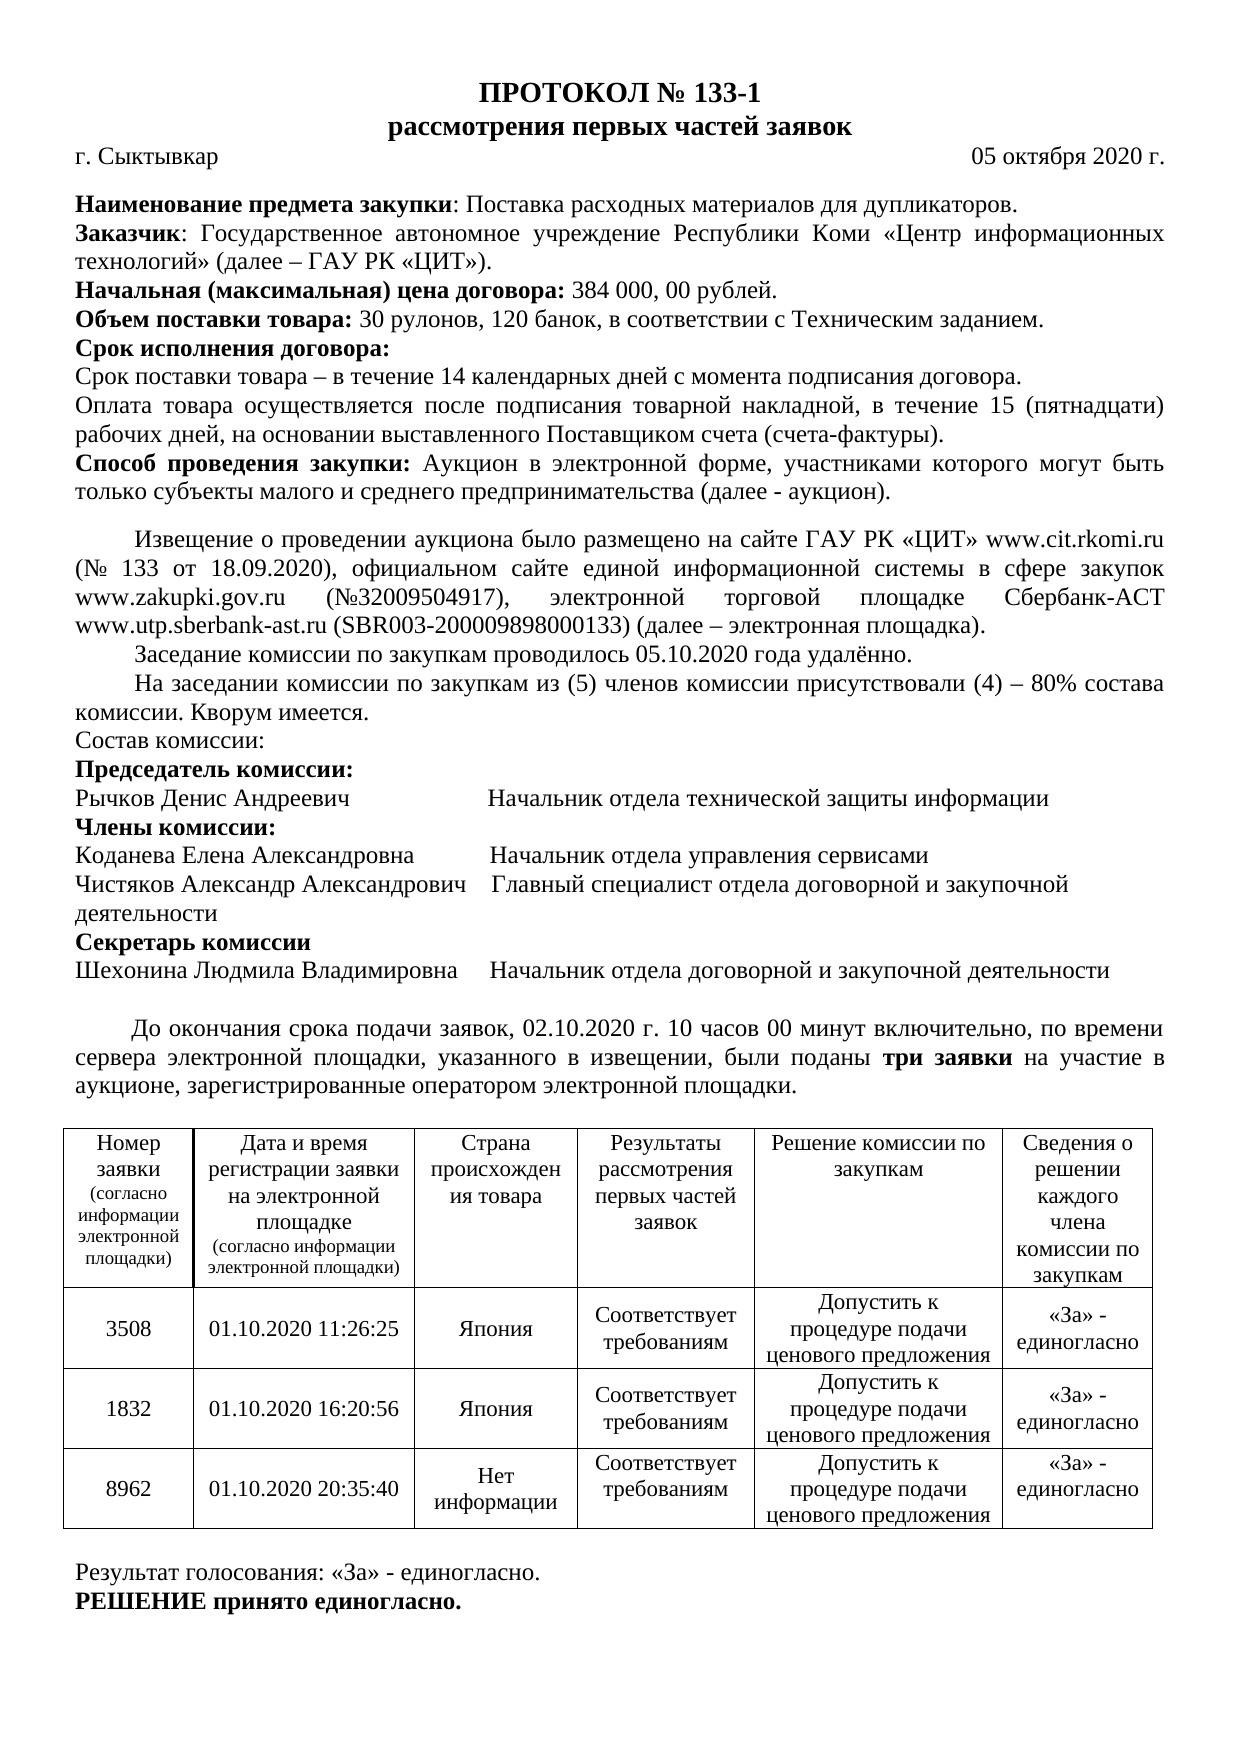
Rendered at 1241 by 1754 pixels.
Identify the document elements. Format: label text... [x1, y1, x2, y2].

list Заседание комиссии по закупкам проводилось 05.10.2020 года удалённо. [75, 639, 1165, 668]
table_cell Нет информации [415, 1449, 577, 1528]
text Заказчик: Государственное автономное учреждение Республики Коми «Центр информационных технологий» (далее – ГАУ РК «ЦИТ»). [75, 218, 1165, 275]
table_cell Соответствует требованиям [578, 1288, 754, 1367]
text Секретарь комиссии [75, 927, 1165, 956]
table_cell 8962 [64, 1449, 193, 1528]
table_header Результаты рассмотрения первых частей заявок [578, 1129, 754, 1287]
table_cell Япония [415, 1288, 577, 1367]
text Рычков Денис Андреевич Начальник отдела технической защиты информации [75, 783, 1165, 812]
table_cell Япония [415, 1369, 577, 1447]
table_cell 01.10.2020 11:26:25 [194, 1288, 414, 1367]
table_cell «За» - единогласно [1003, 1288, 1152, 1367]
text г. Сыктывкар 05 октября 2020 г. [75, 141, 1165, 170]
table_header Страна происхождения товара [415, 1129, 577, 1287]
table_cell «За» - единогласно [1003, 1449, 1152, 1528]
table_header Решение комиссии по закупкам [755, 1129, 1002, 1287]
table_header Сведения о решении каждого члена комиссии по закупкам [1003, 1129, 1152, 1287]
text Коданева Елена Александровна Начальник отдела управления сервисами [75, 841, 1165, 869]
text До окончания срока подачи заявок, 02.10.2020 г. 10 часов 00 минут включительно, по времени сервера электронной площадки, указанного в извещении, были поданы три заявки на участие в аукционе, зарегистрированные оператором электронной площадки. [75, 1013, 1165, 1099]
text Срок поставки товара – в течение 14 календарных дней с момента подписания договора. [75, 361, 1165, 390]
text Извещение о проведении аукциона было размещено на сайте ГАУ РК «ЦИТ» www.cit.rkomi.ru (№ 133 от 18.09.2020), официальном сайте единой информационной системы в сфере закупок www.zakupki.gov.ru (№32009504917), электронной торговой площадке Сбербанк-АСТ www.utp.sberbank-ast.ru (SBR003-200009898000133) (далее – электронная площадка). [75, 524, 1165, 639]
table_cell Соответствует требованиям [578, 1449, 754, 1528]
text Объем поставки товара: 30 рулонов, 120 банок, в соответствии с Техническим заданием. [75, 304, 1165, 333]
table_cell Допустить к процедуре подачи ценового предложения [755, 1288, 1002, 1367]
table_cell 1832 [64, 1369, 193, 1447]
text РЕШЕНИЕ принято единогласно. [75, 1586, 1165, 1615]
table_cell 3508 [64, 1288, 193, 1367]
text Начальная (максимальная) цена договора: 384 000, 00 рублей. [75, 275, 1165, 304]
text Шехонина Людмила Владимировна Начальник отдела договорной и закупочной деятельности [75, 956, 1165, 984]
table_cell 01.10.2020 16:20:56 [194, 1369, 414, 1447]
text Состав комиссии: [75, 726, 1165, 754]
table_cell Допустить к процедуре подачи ценового предложения [755, 1449, 1002, 1528]
text Способ проведения закупки: Аукцион в электронной форме, участниками которого могут быть только субъекты малого и среднего предпринимательства (далее - аукцион). [75, 448, 1165, 505]
text Члены комиссии: [75, 812, 1165, 841]
table_header Номер заявки (согласно информации электронной площадки) [64, 1129, 192, 1287]
text На заседании комиссии по закупкам из (5) членов комиссии присутствовали (4) – 80% состава комиссии. Кворум имеется. [75, 668, 1165, 726]
text Наименование предмета закупки: Поставка расходных материалов для дупликаторов. [75, 189, 1165, 218]
table_header Дата и время регистрации заявки на электронной площадке (согласно информации электронной площадки) [195, 1129, 414, 1287]
text Оплата товара осуществляется после подписания товарной накладной, в течение 15 (пятнадцати) рабочих дней, на основании выставленного Поставщиком счета (счета-фактуры). [75, 390, 1165, 448]
table_cell 01.10.2020 20:35:40 [194, 1449, 414, 1528]
table_cell Допустить к процедуре подачи ценового предложения [755, 1369, 1002, 1447]
table_cell Соответствует требованиям [578, 1369, 754, 1447]
text Результат голосования: «За» - единогласно. [75, 1557, 1165, 1586]
table_cell «За» - единогласно [1003, 1369, 1152, 1447]
text Председатель комиссии: [75, 754, 1165, 783]
text рассмотрения первых частей заявок [75, 108, 1165, 141]
text Срок исполнения договора: [75, 333, 1165, 361]
text ПРОТОКОЛ № 133-1 [75, 75, 1165, 108]
text Чистяков Александр Александрович Главный специалист отдела договорной и закупочной деятельности [75, 869, 1165, 927]
